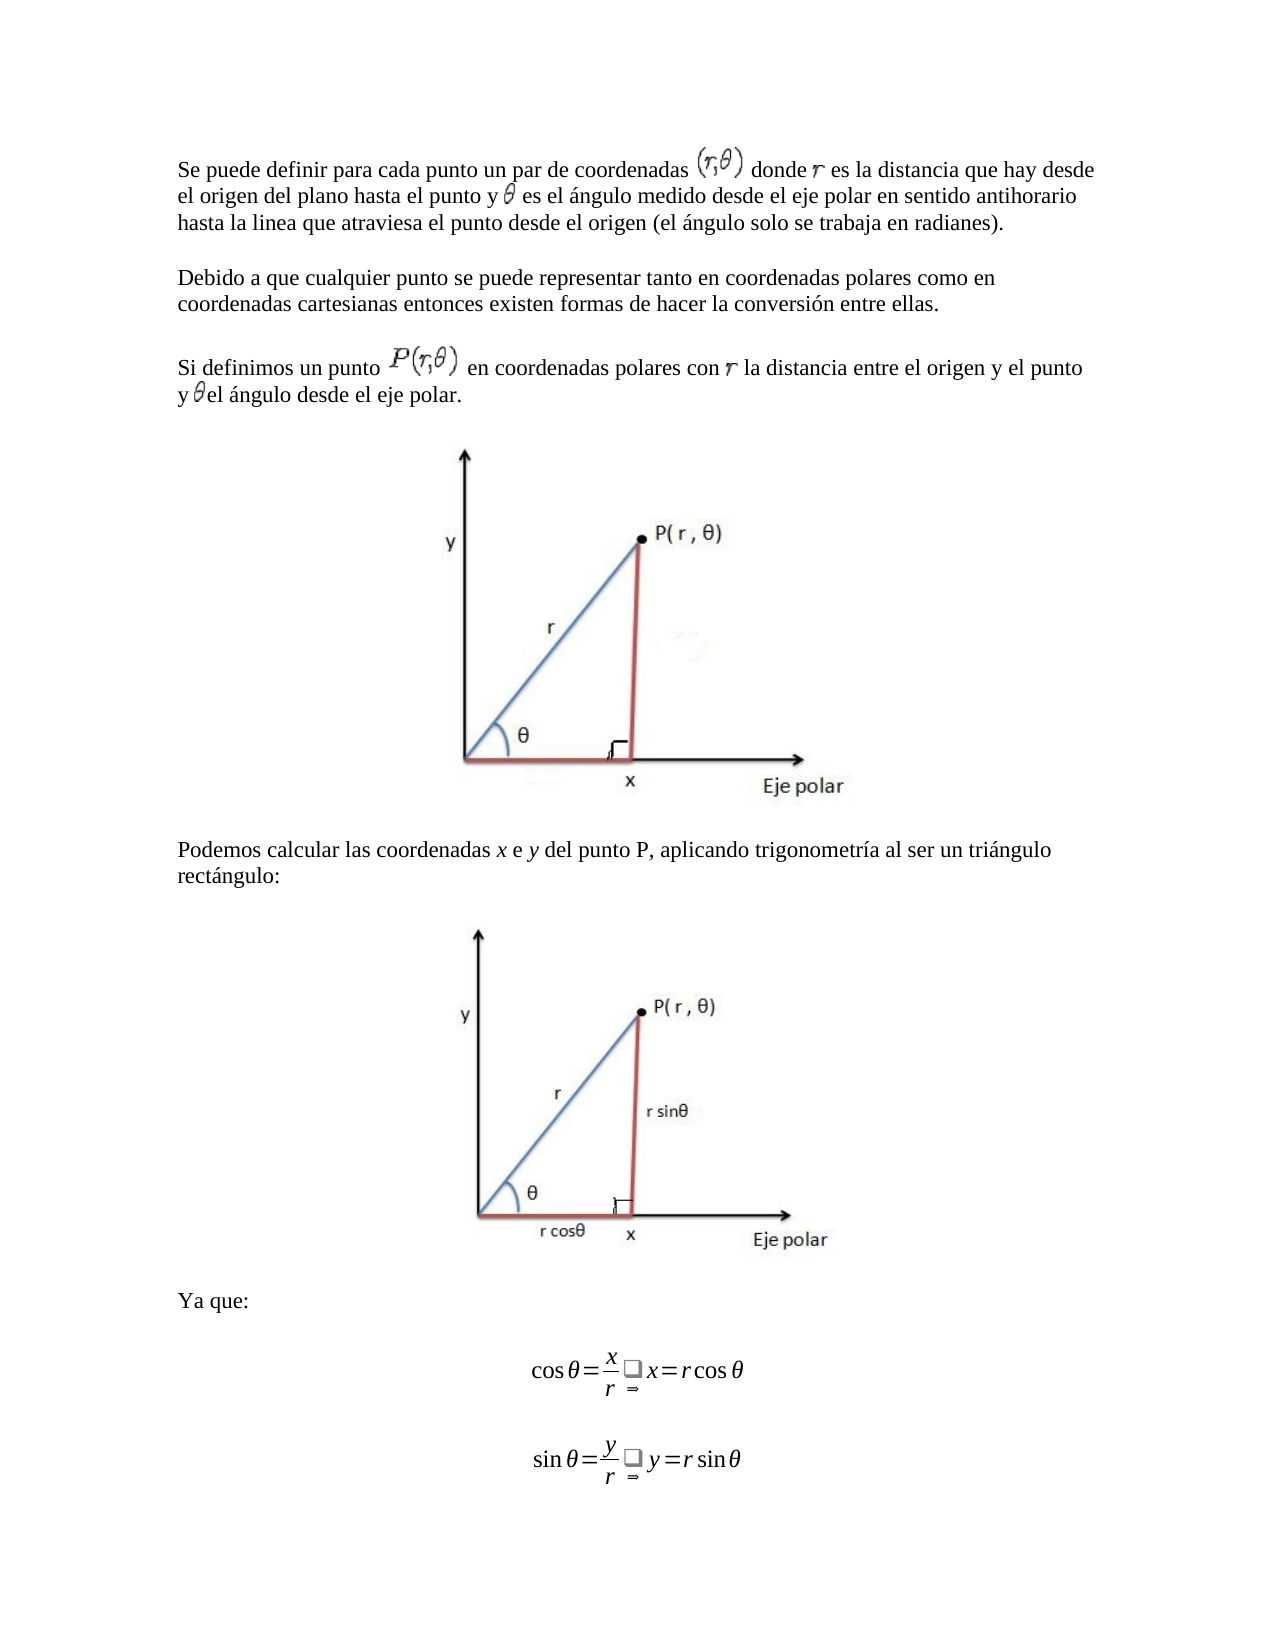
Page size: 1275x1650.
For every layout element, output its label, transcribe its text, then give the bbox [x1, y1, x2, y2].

picture [194, 381, 207, 402]
picture [386, 346, 462, 376]
text Ya que: [177, 1287, 1098, 1314]
text Se puede definir para cada punto un par de coordenadas donde es la distancia que hay desde el origen del plano hasta el punto y es el ángulo medido desde el eje polar en sentido antihorario hasta la linea que atraviesa el punto desde el origen (el ángulo solo se trabaja en radianes). [177, 148, 1098, 235]
text Debido a que cualquier punto se puede representar tanto en coordenadas polares como en coordenadas cartesianas entonces existen formas de hacer la conversión entre ellas. [177, 264, 1098, 317]
picture [725, 363, 738, 376]
text Podemos calcular las coordenadas x e y del punto P, aplicando trigonometría al ser un triángulo rectángulo: [177, 836, 1098, 888]
picture [695, 147, 746, 178]
picture [421, 436, 854, 807]
picture [438, 917, 837, 1259]
text Si definimos un punto en coordenadas polares con la distancia entre el origen y el punto y el ángulo desde el eje polar. [177, 346, 1098, 407]
picture [812, 165, 825, 178]
picture [504, 183, 517, 204]
